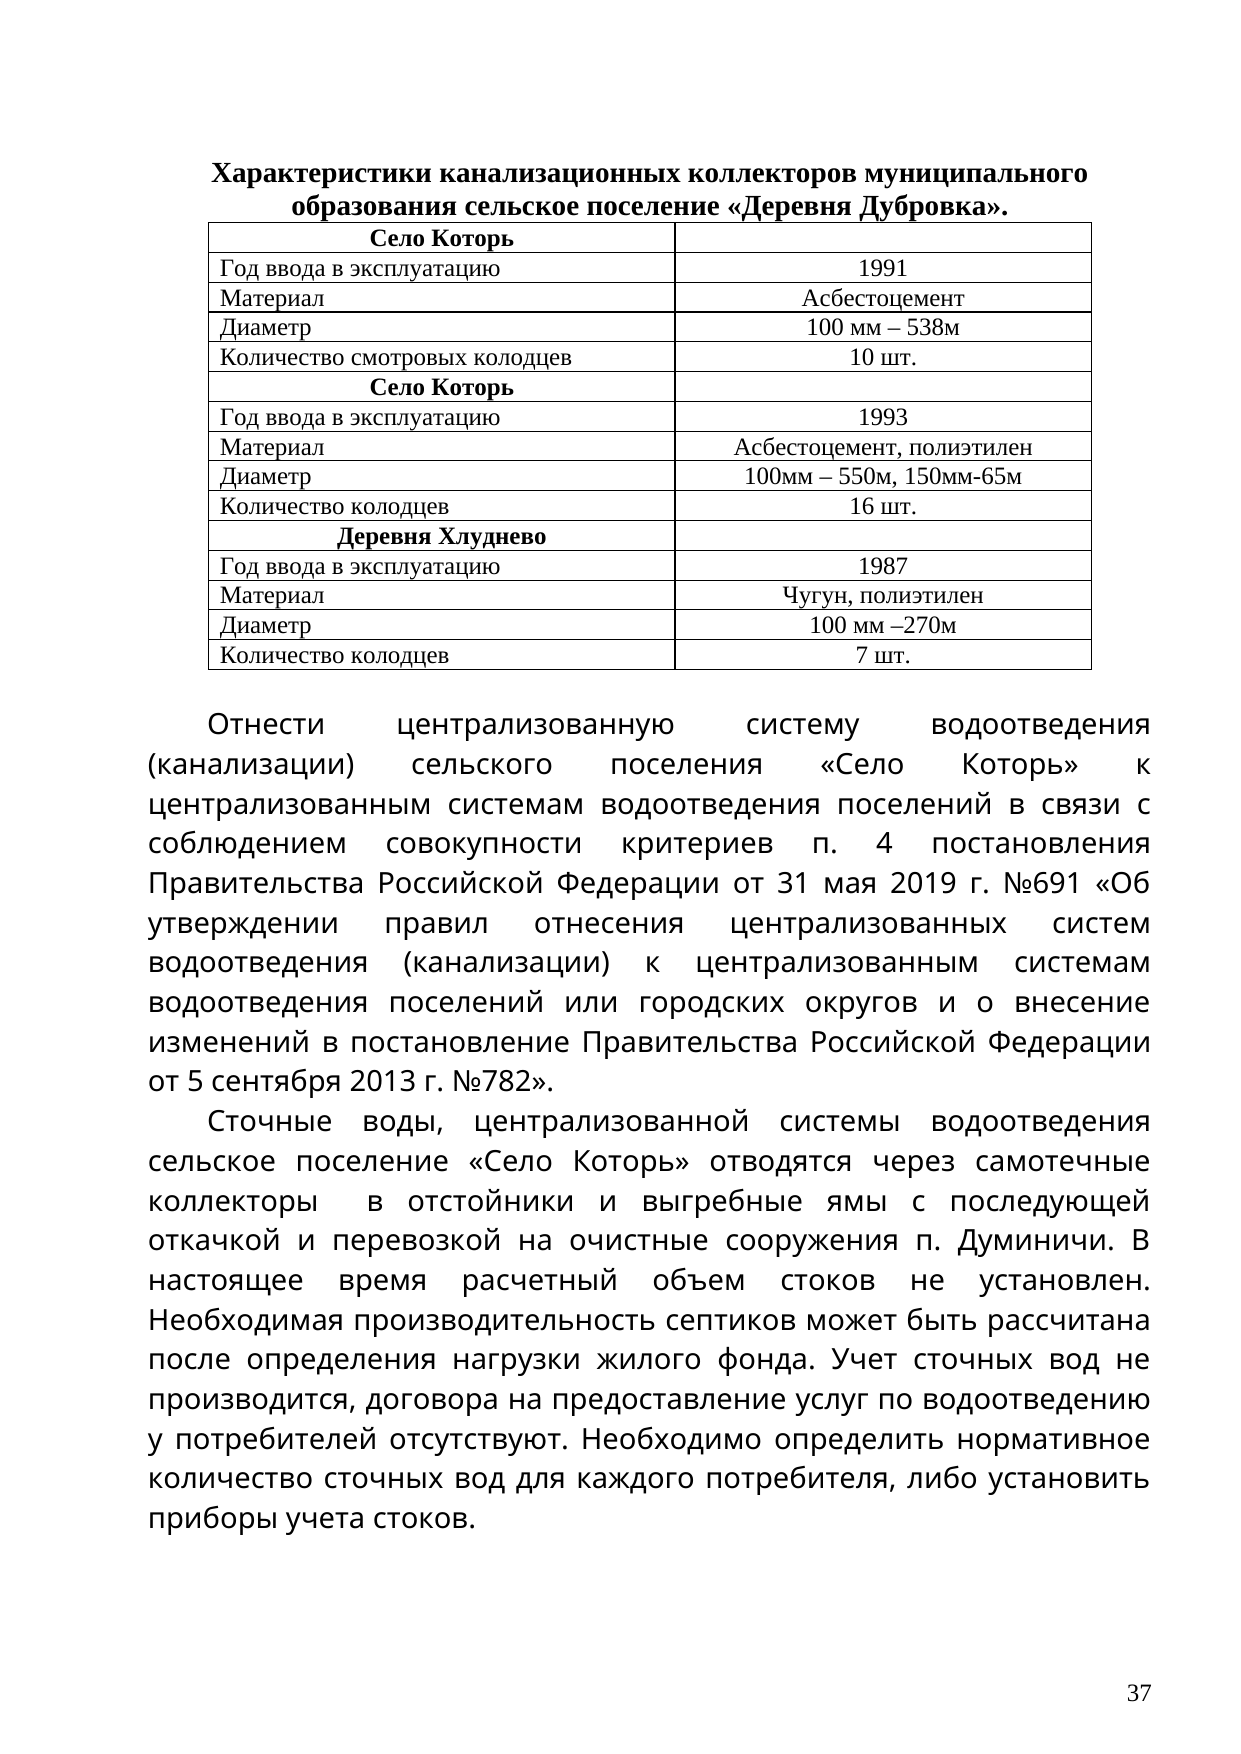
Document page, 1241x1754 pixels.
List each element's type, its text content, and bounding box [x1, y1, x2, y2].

table_cell 10 шт. [676, 342, 1091, 371]
table_cell 1987 [676, 551, 1091, 579]
table_cell 100мм – 550м, 150мм-65м [676, 461, 1091, 490]
table_cell Количество смотровых колодцев [209, 342, 674, 371]
text Отнести централизованную систему водоотведения (канализации) сельского поселения «Село Которь» к централизованным системам водоотведения поселений в связи с соблюдением совокупности критериев п. 4 постановления Правительства Российской Федерации от 31 мая 2019 г. №691 «Об утверждении правил отнесения централизованных систем водоотведения (канализации) к централизованным системам водоотведения поселений или городских округов и о внесение изменений в постановление Правительства Российской Федерации от 5 сентября 2013 г. №782». [148, 703, 1152, 1100]
table_cell Материал [209, 581, 674, 609]
text Характеристики канализационных коллекторов муниципального образования сельское поселение «Деревня Дубровка». [148, 155, 1152, 222]
table_cell Чугун, полиэтилен [676, 581, 1091, 609]
table_cell Диаметр [209, 610, 674, 639]
table_cell 1993 [676, 402, 1091, 431]
table_cell 1991 [676, 253, 1091, 282]
table_cell 16 шт. [676, 491, 1091, 520]
table_cell Диаметр [209, 313, 674, 341]
table_cell 100 мм – 538м [676, 313, 1091, 341]
table_cell Материал [209, 432, 674, 460]
table_cell [676, 372, 1091, 401]
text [148, 1100, 1152, 1537]
table_cell Количество колодцев [209, 640, 674, 669]
table_cell Год ввода в эксплуатацию [209, 551, 674, 579]
table_header [676, 223, 1091, 252]
table_cell Деревня Хлуднево [209, 521, 674, 550]
table_cell Год ввода в эксплуатацию [209, 402, 674, 431]
table_cell Село Которь [209, 372, 674, 401]
table_cell Материал [209, 283, 674, 311]
table_cell [676, 521, 1091, 550]
table_cell Асбестоцемент [676, 283, 1091, 311]
table_cell 7 шт. [676, 640, 1091, 669]
table_cell Год ввода в эксплуатацию [209, 253, 674, 282]
table_cell 100 мм –270м [676, 610, 1091, 639]
table_cell Количество колодцев [209, 491, 674, 520]
table_cell Диаметр [209, 461, 674, 490]
table_header Село Которь [209, 223, 674, 252]
table_cell Асбестоцемент, полиэтилен [676, 432, 1091, 460]
